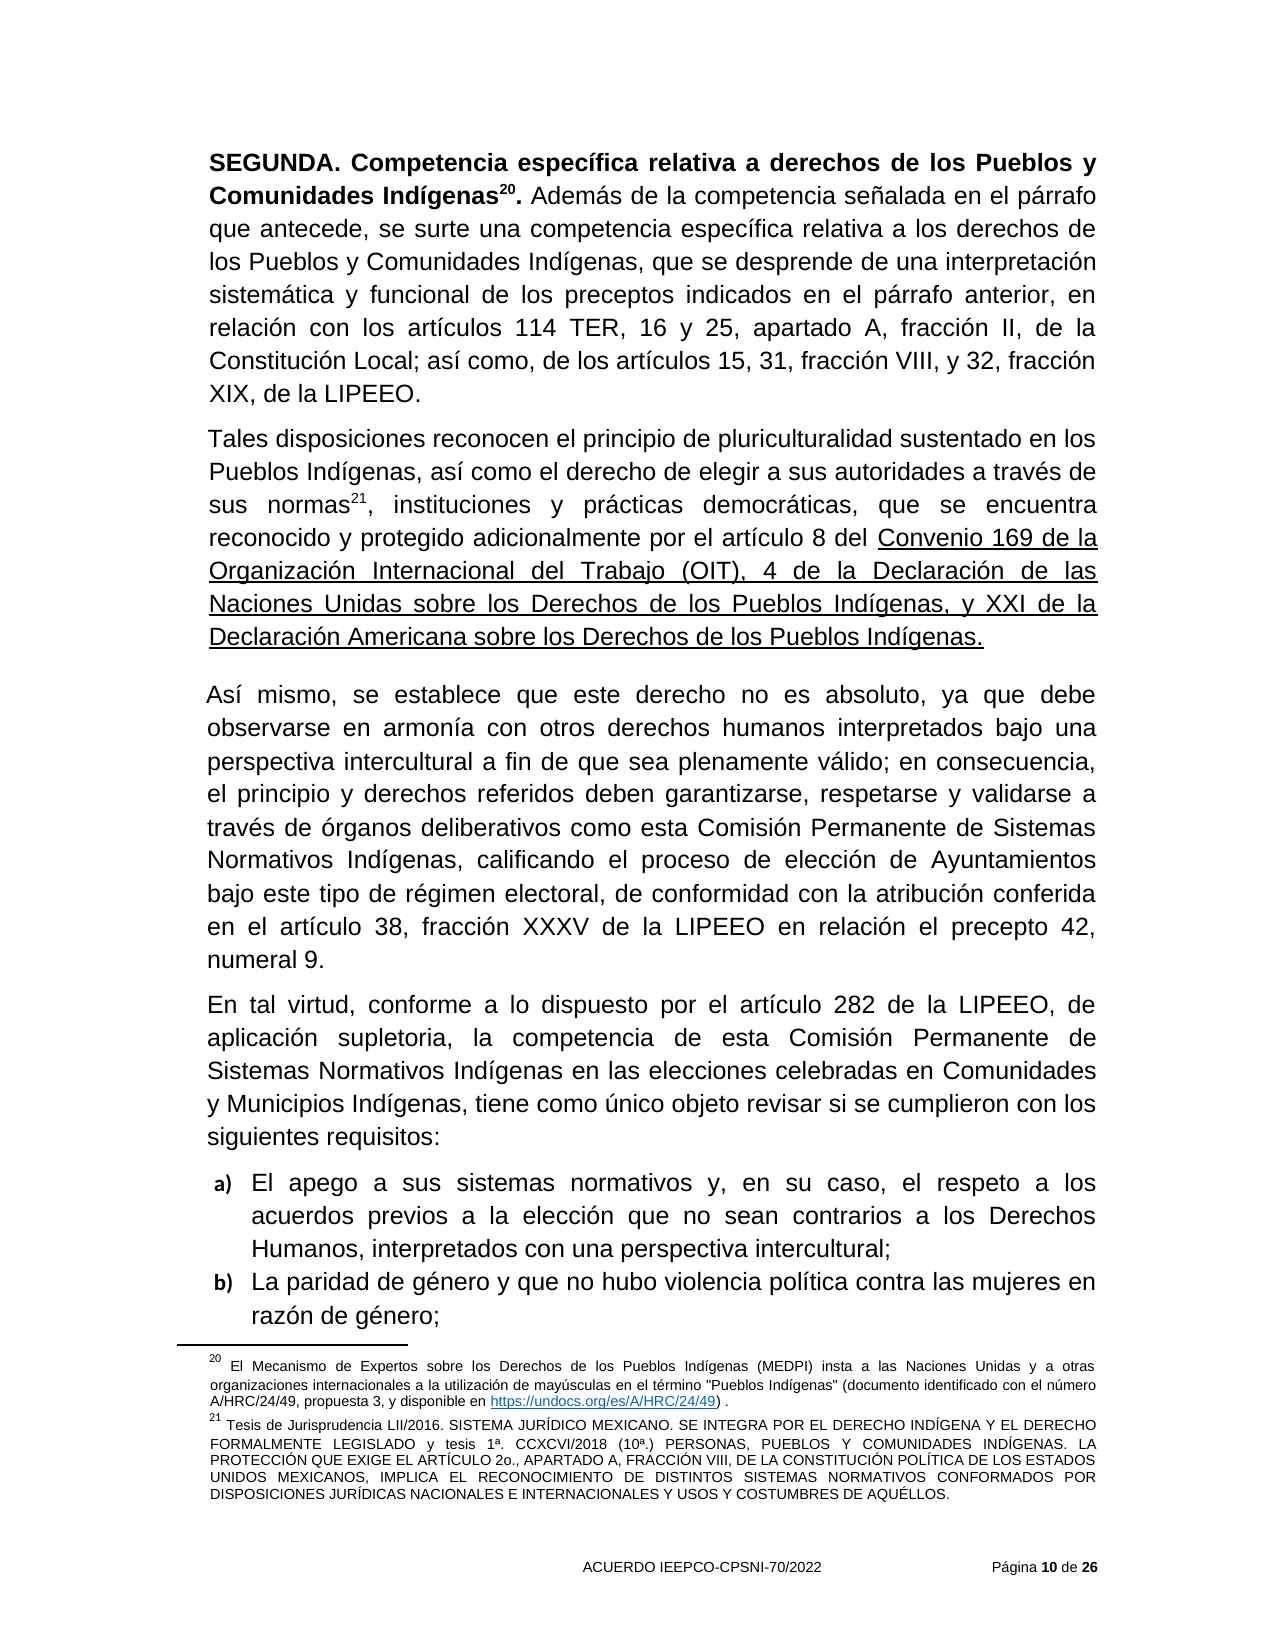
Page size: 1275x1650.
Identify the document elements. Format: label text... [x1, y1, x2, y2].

text Así mismo, se establece que este derecho no es absoluto, ya que debe observarse en armonía con otros derechos humanos interpretados bajo una perspectiva intercultural a fin de que sea plenamente válido; en consecuencia, el principio y derechos referidos deben garantizarse, respetarse y validarse a través de órganos deliberativos como esta Comisión Permanente de Sistemas Normativos Indígenas, calificando el proceso de elección de Ayuntamientos bajo este tipo de régimen electoral, de conformidad con la atribución conferida en el artículo 38, fracción XXXV de la LIPEEO en relación el precepto 42, numeral 9. [206, 680, 1098, 973]
text SEGUNDA. Competencia específica relativa a derechos de los Pueblos y Comunidades Indígenas. Además de la competencia señalada en el párrafo que antecede, se surte una competencia específica relativa a los derechos de los Pueblos y Comunidades Indígenas, que se desprende de una interpretación sistemática y funcional de los preceptos indicados en el párrafo anterior, en relación con los artículos 114 TER, 16 y 25, apartado A, fracción II, de la Constitución Local; así como, de los artículos 15, 31, fracción VIII, y 32, fracción XIX, de la LIPEEO. [209, 148, 1098, 407]
list La paridad de género y que no hubo violencia política contra las mujeres en razón de género; [213, 1267, 1098, 1329]
list El apego a sus sistemas normativos y, en su caso, el respeto a los acuerdos previos a la elección que no sean contrarios a los Derechos Humanos, interpretados con una perspectiva intercultural; [213, 1168, 1098, 1263]
text Tales disposiciones reconocen el principio de pluriculturalidad sustentado en los Pueblos Indígenas, así como el derecho de elegir a sus autoridades a través de sus normas, instituciones y prácticas democráticas, que se encuentra reconocido y protegido adicionalmente por el artículo 8 del Convenio 169 de la Organización Internacional del Trabajo (OIT), 4 de la Declaración de las Naciones Unidas sobre los Derechos de los Pueblos Indígenas, y XXI de la Declaración Americana sobre los Derechos de los Pueblos Indígenas. [207, 424, 1098, 651]
text En tal virtud, conforme a lo dispuesto por el artículo 282 de la LIPEEO, de aplicación supletoria, la competencia de esta Comisión Permanente de Sistemas Normativos Indígenas en las elecciones celebradas en Comunidades y Municipios Indígenas, tiene como único objeto revisar si se cumplieron con los siguientes requisitos: [207, 990, 1098, 1151]
